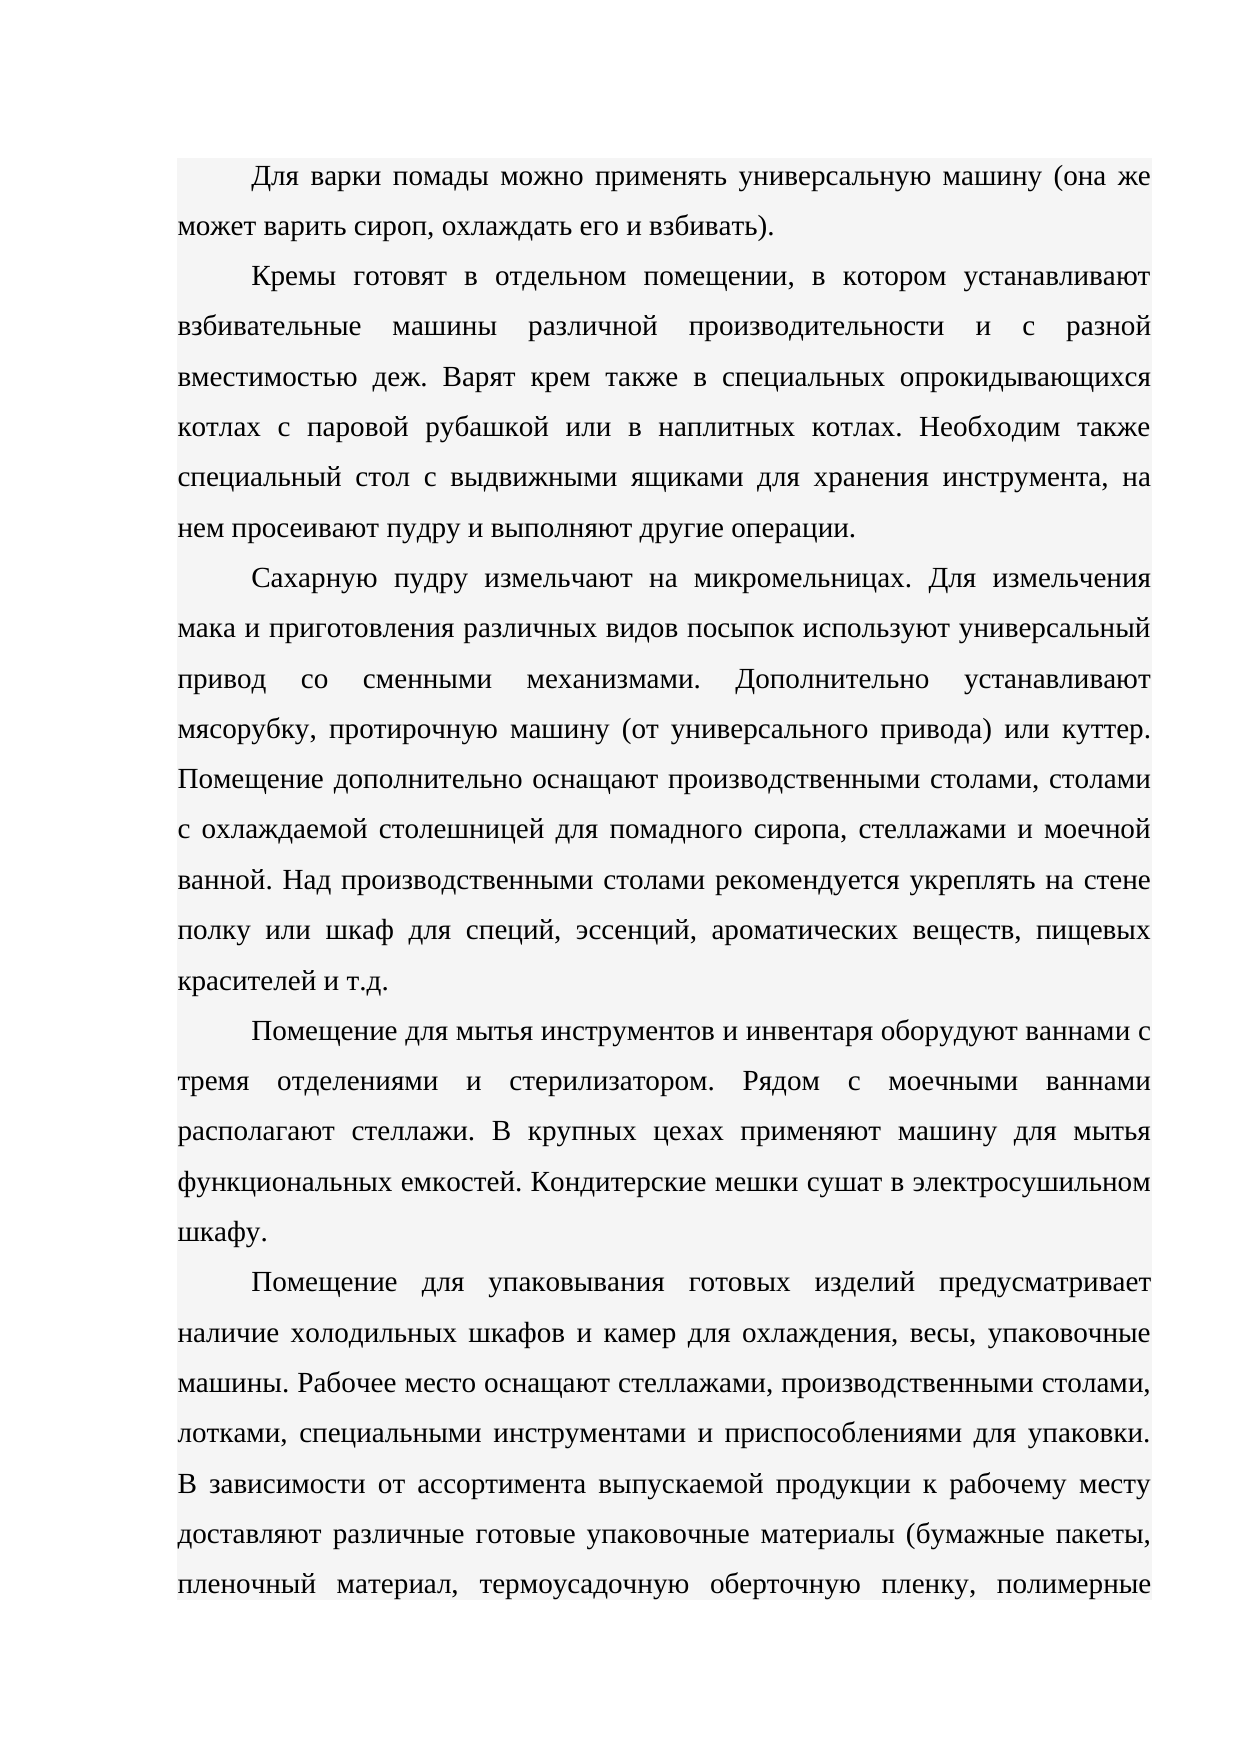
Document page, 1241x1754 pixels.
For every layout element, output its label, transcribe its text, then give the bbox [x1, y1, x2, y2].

text Помещение для мытья инструментов и инвентаря оборудуют ваннами с тремя отделениями и стерилизатором. Рядом с моечными ваннами располагают стеллажи. В крупных цехах применяют машину для мытья функциональных емкостей. Кондитерские мешки сушат в электросушильном шкафу. [177, 1013, 1152, 1248]
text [177, 1264, 1152, 1600]
text Кремы готовят в отдельном помещении, в котором устанавливают взбивательные машины различной производительности и с разной вместимостью деж. Варят крем также в специальных опрокидывающихся котлах с паровой рубашкой или в наплитных котлах. Необходим также специальный стол с выдвижными ящиками для хранения инструмента, на нем просеивают пудру и выполняют другие операции. [177, 258, 1152, 543]
text Сахарную пудру измельчают на микромельницах. Для измельчения мака и приготовления различных видов посыпок используют универсальный привод со сменными механизмами. Дополнительно устанавливают мясорубку, протирочную машину (от универсального привода) или куттер. Помещение дополнительно оснащают производственными столами, столами с охлаждаемой столешницей для помадного сиропа, стеллажами и моечной ванной. Над производственными столами рекомендуется укреплять на стене полку или шкаф для специй, эссенций, ароматических веществ, пищевых красителей и т.д. [177, 560, 1152, 996]
text Для варки помады можно применять универсальную машину (она же может варить сироп, охлаждать его и взбивать). [177, 158, 1152, 241]
